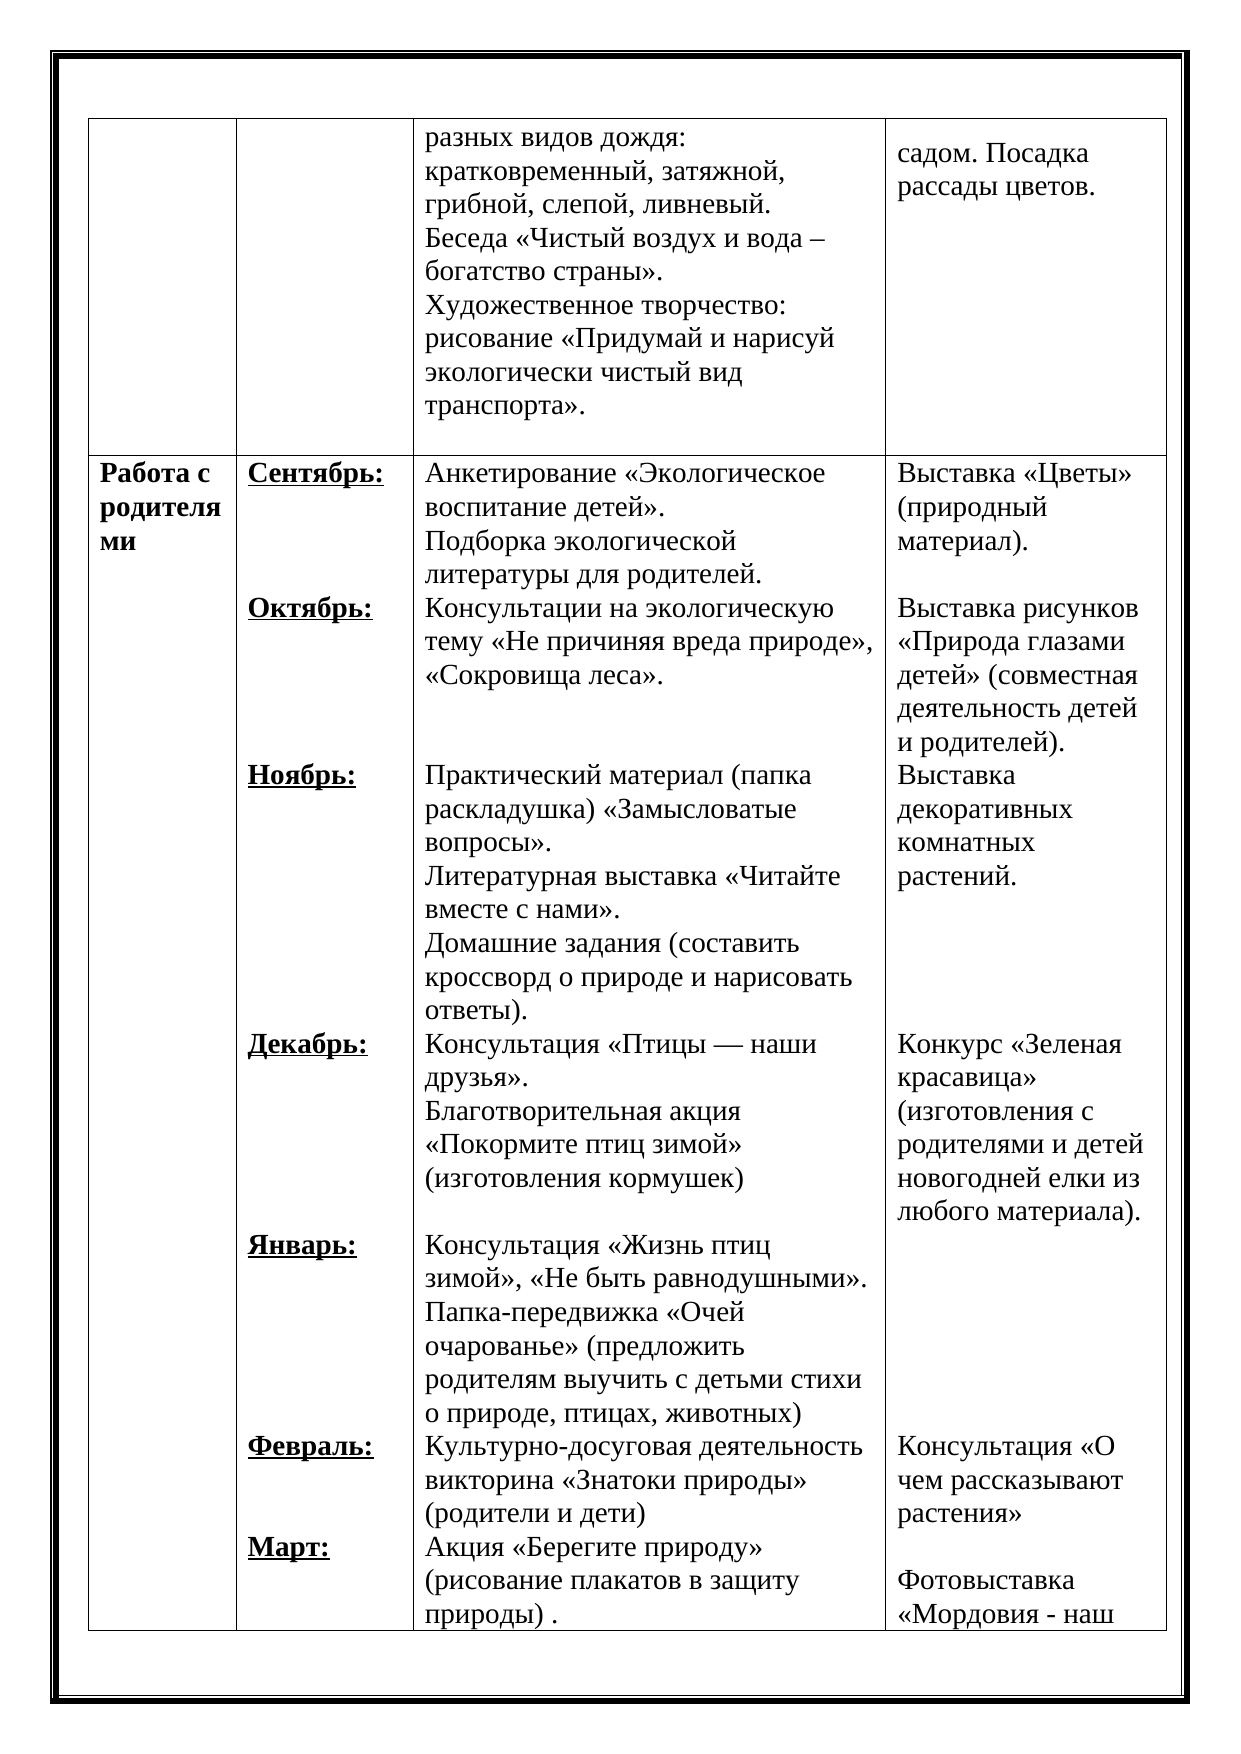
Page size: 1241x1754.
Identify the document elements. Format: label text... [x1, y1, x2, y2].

table_cell Работа с родителями [89, 456, 236, 1629]
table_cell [237, 456, 413, 1629]
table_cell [414, 119, 885, 454]
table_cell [886, 119, 1166, 454]
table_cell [414, 456, 885, 1629]
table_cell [886, 456, 1166, 1629]
